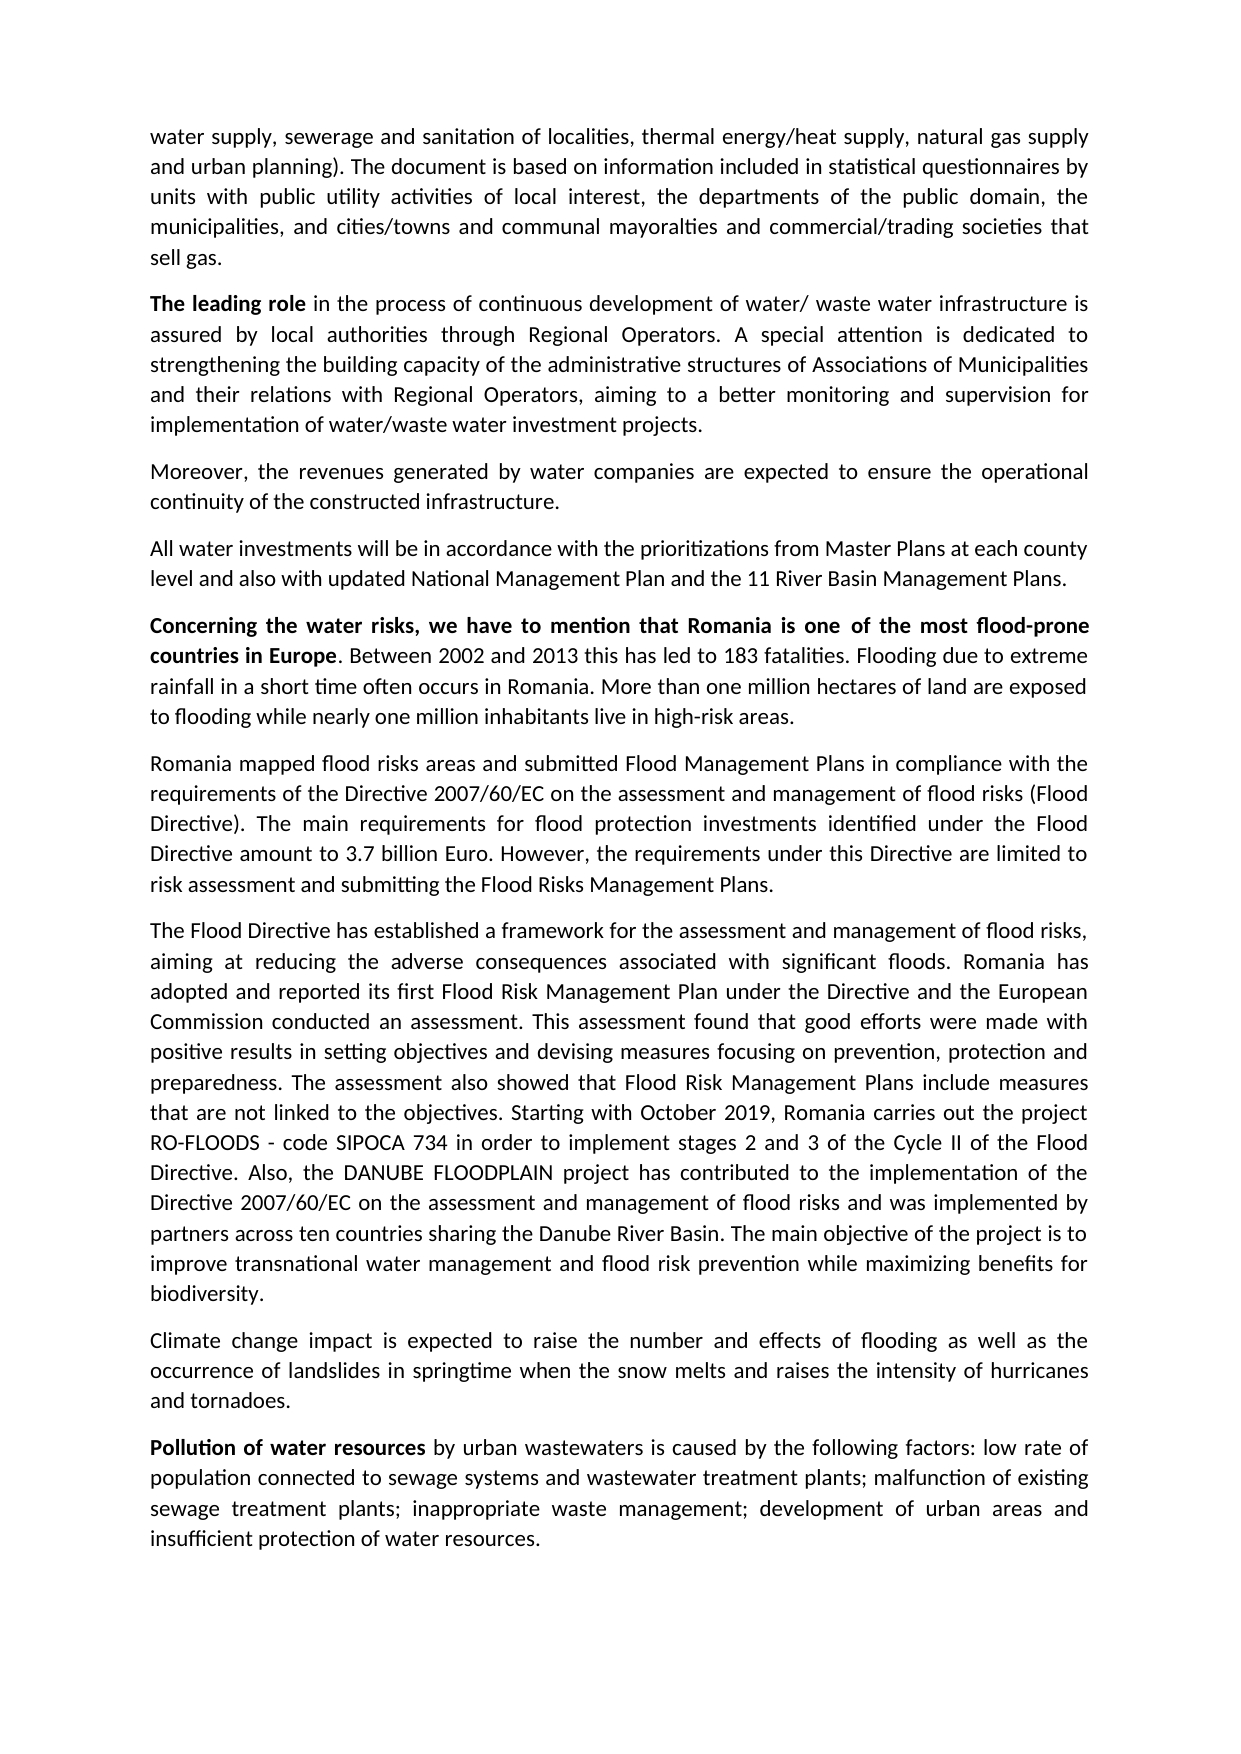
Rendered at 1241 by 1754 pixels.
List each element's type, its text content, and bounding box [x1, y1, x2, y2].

text Moreover, the revenues generated by water companies are expected to ensure the operational continuity of the constructed infrastructure. [150, 457, 1090, 516]
text Pollution of water resources by urban wastewaters is caused by the following factors: low rate of population connected to sewage systems and wastewater treatment plants; malfunction of existing sewage treatment plants; inappropriate waste management; development of urban areas and insufficient protection of water resources. [150, 1433, 1090, 1552]
text Climate change impact is expected to raise the number and effects of flooding as well as the occurrence of landslides in springtime when the snow melts and raises the intensity of hurricanes and tornadoes. [150, 1326, 1090, 1414]
text All water investments will be in accordance with the prioritizations from Master Plans at each county level and also with updated National Management Plan and the 11 River Basin Management Plans. [150, 534, 1090, 593]
text The leading role in the process of continuous development of water/ waste water infrastructure is assured by local authorities through Regional Operators. A special attention is dedicated to strengthening the building capacity of the administrative structures of Associations of Municipalities and their relations with Regional Operators, aiming to a better monitoring and supervision for implementation of water/waste water investment projects. [150, 289, 1090, 438]
text Concerning the water risks, we have to mention that Romania is one of the most flood-prone countries in Europe. Between 2002 and 2013 this has led to 183 fatalities. Flooding due to extreme rainfall in a short time often occurs in Romania. More than one million hectares of land are exposed to flooding while nearly one million inhabitants live in high-risk areas. [150, 611, 1090, 730]
text Romania mapped flood risks areas and submitted Flood Management Plans in compliance with the requirements of the Directive 2007/60/EC on the assessment and management of flood risks (Flood Directive). The main requirements for flood protection investments identified under the Flood Directive amount to 3.7 billion Euro. However, the requirements under this Directive are limited to risk assessment and submitting the Flood Risks Management Plans. [150, 749, 1090, 898]
text The Flood Directive has established a framework for the assessment and management of flood risks, aiming at reducing the adverse consequences associated with significant floods. Romania has adopted and reported its first Flood Risk Management Plan under the Directive and the European Commission conducted an assessment. This assessment found that good efforts were made with positive results in setting objectives and devising measures focusing on prevention, protection and preparedness. The assessment also showed that Flood Risk Management Plans include measures that are not linked to the objectives. Starting with October 2019, Romania carries out the project RO-FLOODS - code SIPOCA 734 in order to implement stages 2 and 3 of the Cycle II of the Flood Directive. Also, the DANUBE FLOODPLAIN project has contributed to the implementation of the Directive 2007/60/EC on the assessment and management of flood risks and was implemented by partners across ten countries sharing the Danube River Basin. The main objective of the project is to improve transnational water management and flood risk prevention while maximizing benefits for biodiversity. [150, 917, 1090, 1307]
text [150, 122, 1090, 271]
